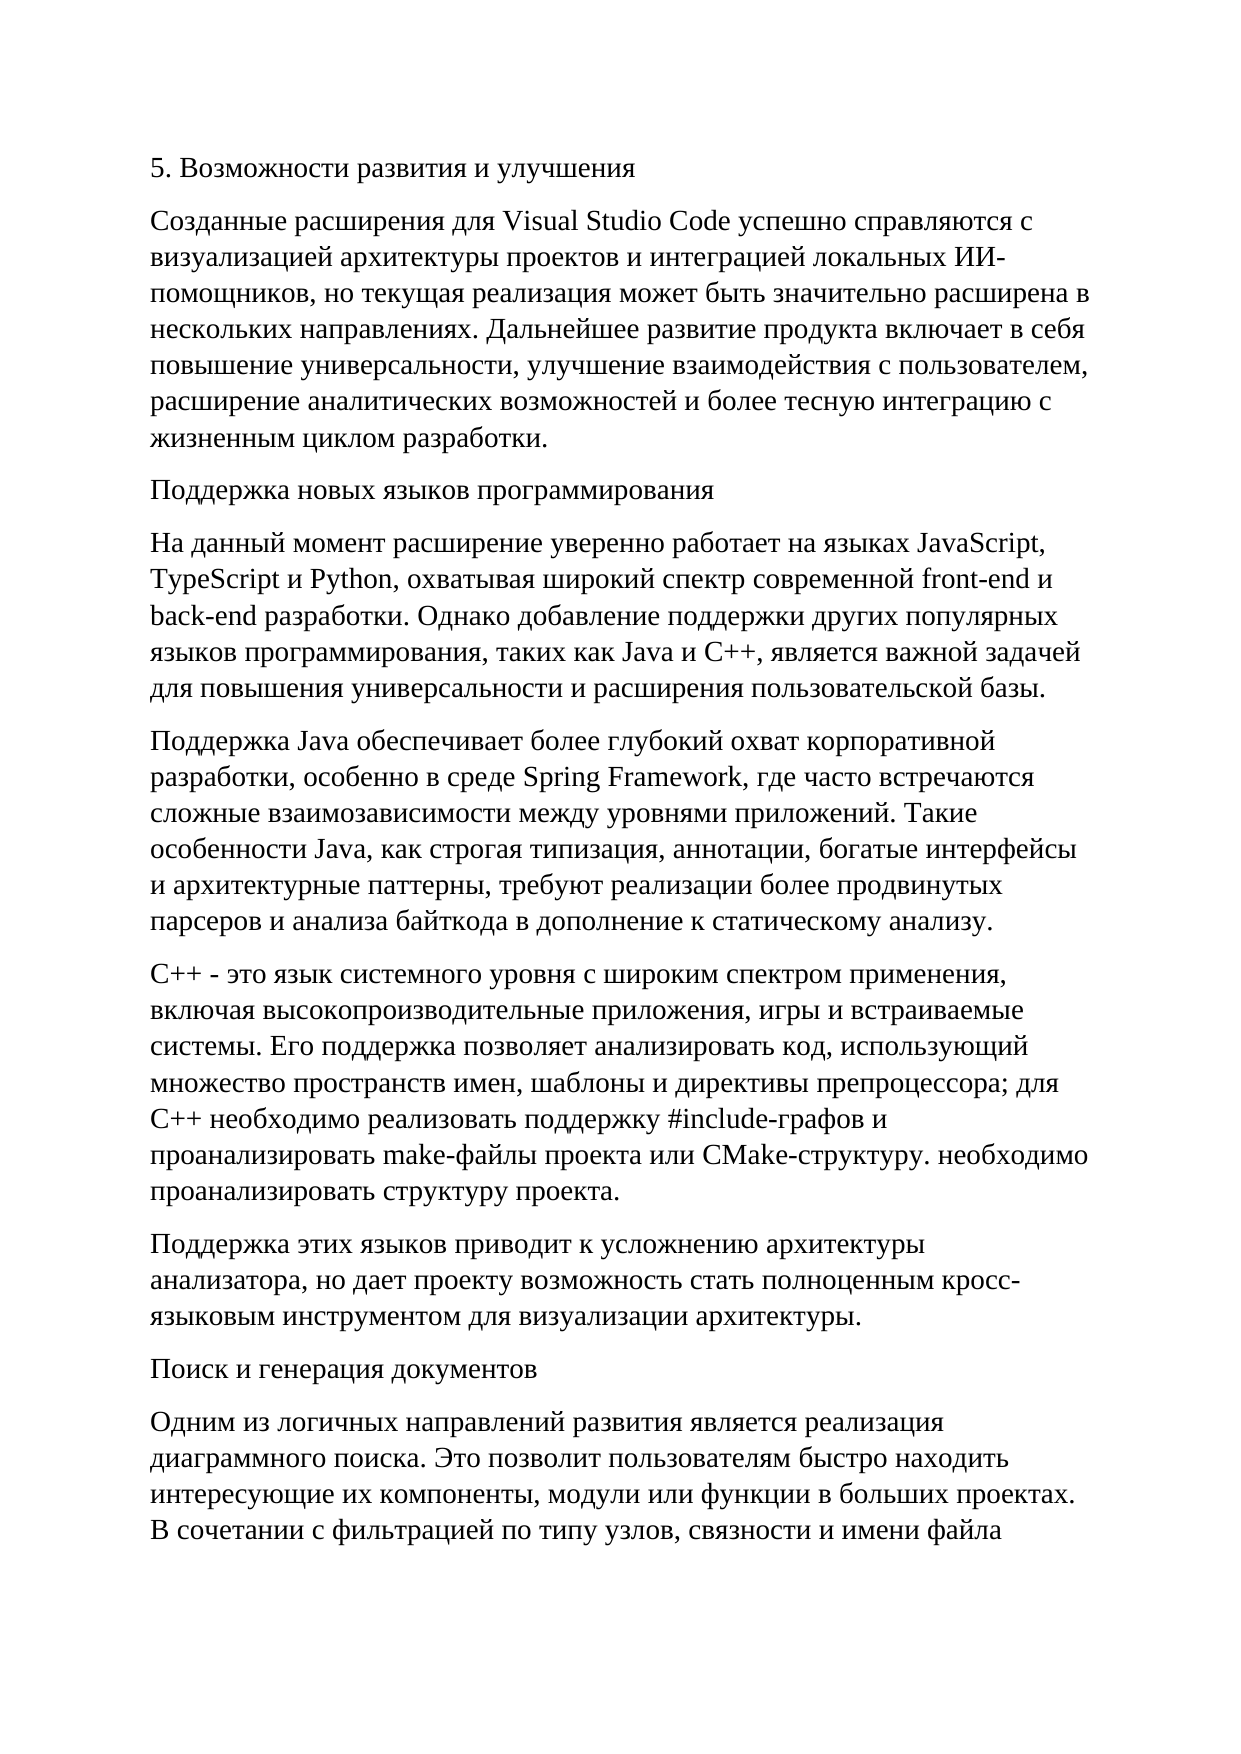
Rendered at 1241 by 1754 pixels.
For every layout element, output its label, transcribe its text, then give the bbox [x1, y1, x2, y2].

text Поддержка новых языков программирования [150, 1001, 1090, 1034]
text 5. Возможности развития и улучшения [150, 678, 1090, 712]
text Созданные расширения для Visual Studio Code успешно справляются с визуализацией архитектуры проектов и интеграцией локальных ИИ-помощников, но текущая реализация может быть значительно расширена в нескольких направлениях. Дальнейшее развитие продукта включает в себя повышение универсальности, улучшение взаимодействия с пользователем, расширение аналитических возможностей и более тесную интеграцию с жизненным циклом разработки. [150, 731, 1090, 981]
text На данный момент расширение уверенно работает на языках JavaScript, TypeScript и Python, охватывая широкий спектр современной front-end и back-end разработки. Однако добавление поддержки других популярных языков программирования, таких как Java и C++, является важной задачей для повышения универсальности и расширения пользовательской базы. [150, 1053, 1090, 1232]
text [150, 1484, 1090, 1590]
text Поддержка Java обеспечивает более глубокий охват корпоративной разработки, особенно в среде Spring Framework, где часто встречаются сложные взаимозависимости между уровнями приложений. Такие особенности Java, как строгая типизация, аннотации, богатые интерфейсы и архитектурные паттерны, требуют реализации более продвинутых парсеров и анализа байткода в дополнение к статическому анализу. [150, 1251, 1090, 1465]
